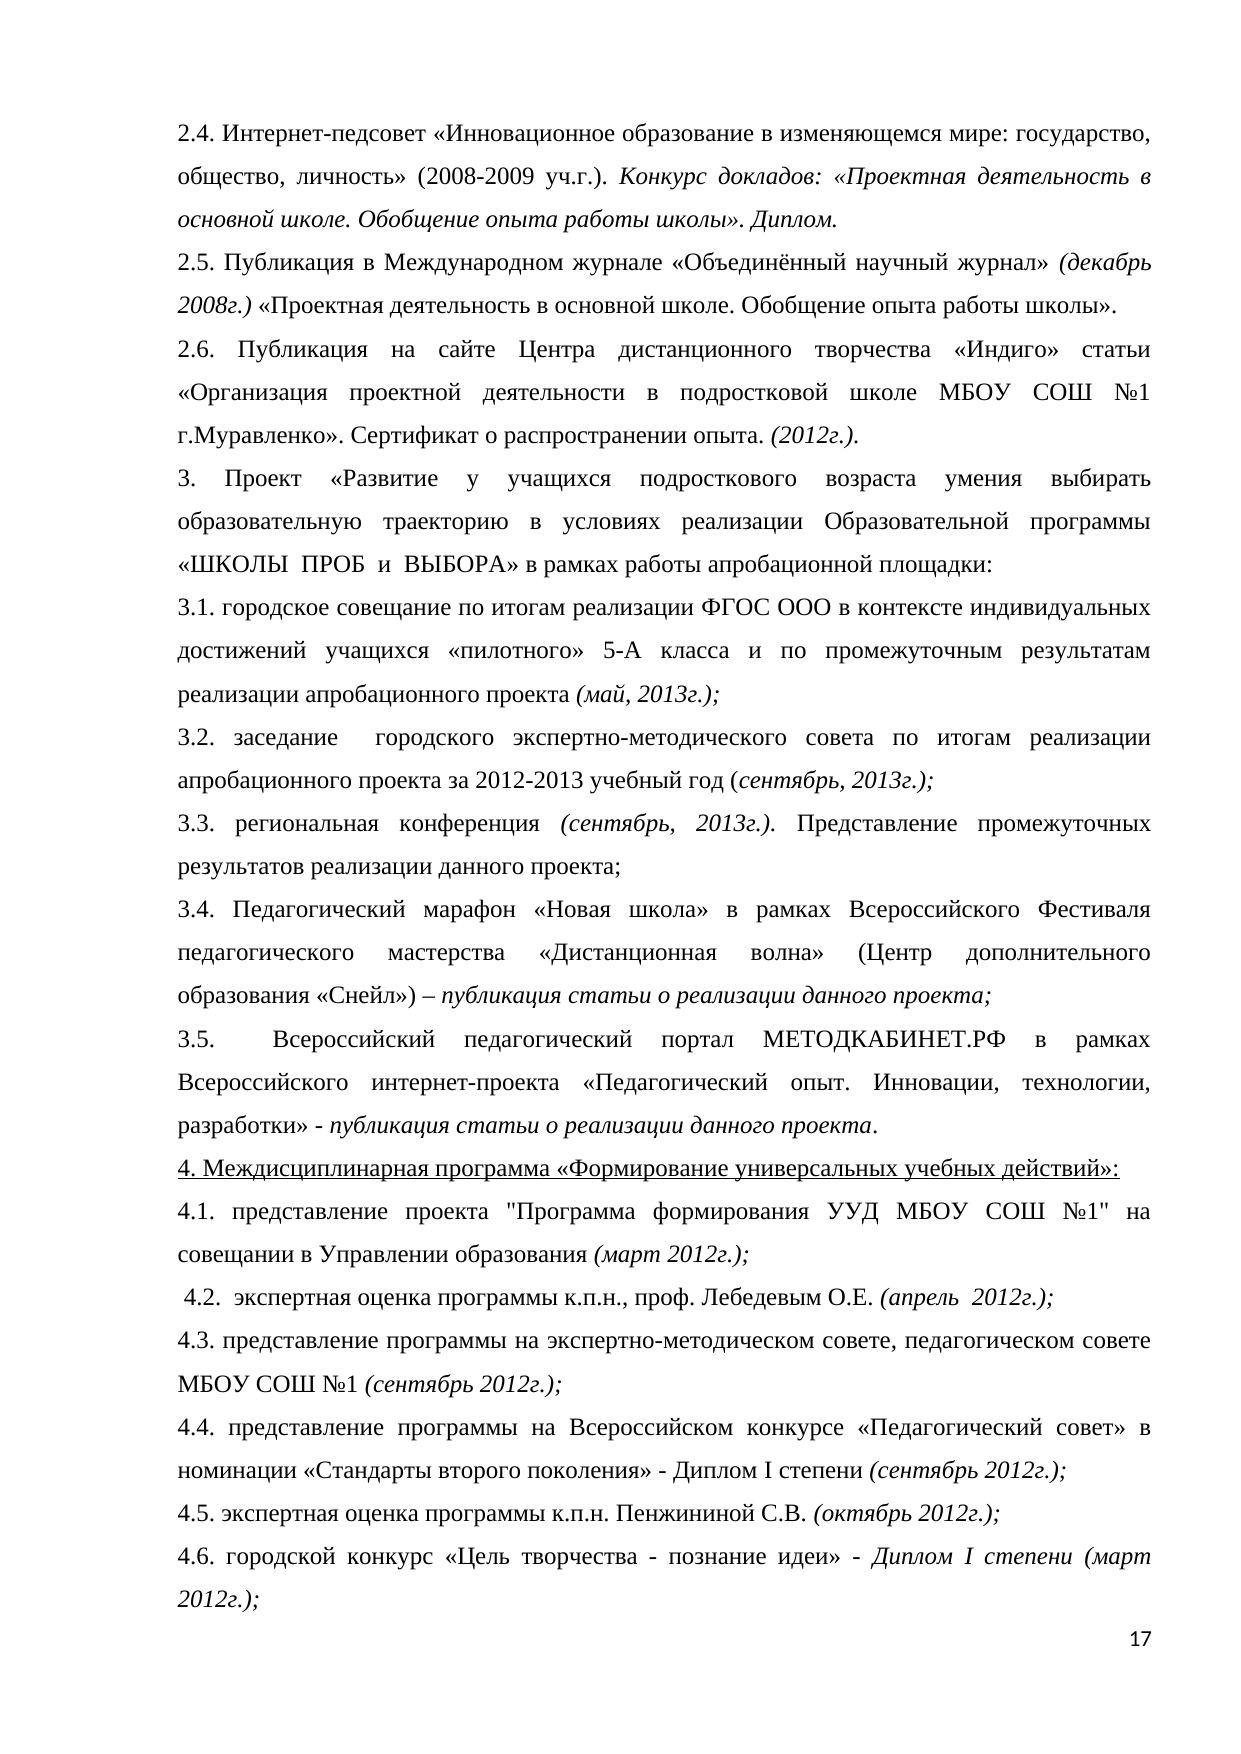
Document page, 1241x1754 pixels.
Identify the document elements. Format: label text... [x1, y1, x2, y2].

text 3.1. городское совещание по итогам реализации ФГОС ООО в контексте индивидуальных достижений учащихся «пилотного» 5-А класса и по промежуточным результатам реализации апробационного проекта (май, 2013г.); [177, 592, 1152, 707]
text 4.2. экспертная оценка программы к.п.н., проф. Лебедевым О.Е. (апрель 2012г.); [177, 1282, 1152, 1311]
text 4.3. представление программы на экспертно-методическом совете, педагогическом совете МБОУ СОШ №1 (сентябрь 2012г.); [177, 1326, 1152, 1397]
text 2.6. Публикация на сайте Центра дистанционного творчества «Индиго» статьи «Организация проектной деятельности в подростковой школе МБОУ СОШ №1 г.Муравленко». Сертификат о распространении опыта. (2012г.). [177, 334, 1152, 449]
text 2.5. Публикация в Международном журнале «Объединённый научный журнал» (декабрь 2008г.) «Проектная деятельность в основной школе. Обобщение опыта работы школы». [177, 247, 1152, 319]
text 2.4. Интернет-педсовет «Инновационное образование в изменяющемся мире: государство, общество, личность» (2008-2009 уч.г.). Конкурс докладов: «Проектная деятельность в основной школе. Обобщение опыта работы школы». Диплом. [177, 118, 1152, 233]
text 4.1. представление проекта "Программа формирования УУД МБОУ СОШ №1" на совещании в Управлении образования (март 2012г.); [177, 1196, 1152, 1268]
text 4. Междисциплинарная программа «Формирование универсальных учебных действий»: [177, 1153, 1152, 1182]
text 3. Проект «Развитие у учащихся подросткового возраста умения выбирать образовательную траекторию в условиях реализации Образовательной программы «ШКОЛЫ ПРОБ и ВЫБОРА» в рамках работы апробационной площадки: [177, 463, 1152, 578]
text 3.5. Всероссийский педагогический портал МЕТОДКАБИНЕТ.РФ в рамках Всероссийского интернет-проекта «Педагогический опыт. Инновации, технологии, разработки» - публикация статьи о реализации данного проекта. [177, 1024, 1152, 1139]
text 3.2. заседание городского экспертно-методического совета по итогам реализации апробационного проекта за 2012-2013 учебный год (сентябрь, 2013г.); [177, 722, 1152, 794]
text 4.5. экспертная оценка программы к.п.н. Пенжининой С.В. (октябрь 2012г.); [177, 1498, 1152, 1527]
text 4.4. представление программы на Всероссийском конкурсе «Педагогический совет» в номинации «Стандарты второго поколения» - Диплом I степени (сентябрь 2012г.); [177, 1412, 1152, 1484]
text 3.4. Педагогический марафон «Новая школа» в рамках Всероссийского Фестиваля педагогического мастерства «Дистанционная волна» (Центр дополнительного образования «Снейл») – публикация статьи о реализации данного проекта; [177, 894, 1152, 1009]
text 3.3. региональная конференция (сентябрь, 2013г.). Представление промежуточных результатов реализации данного проекта; [177, 808, 1152, 880]
text 4.6. городской конкурс «Цель творчества - познание идеи» - Диплом I степени (март 2012г.); [177, 1541, 1152, 1613]
